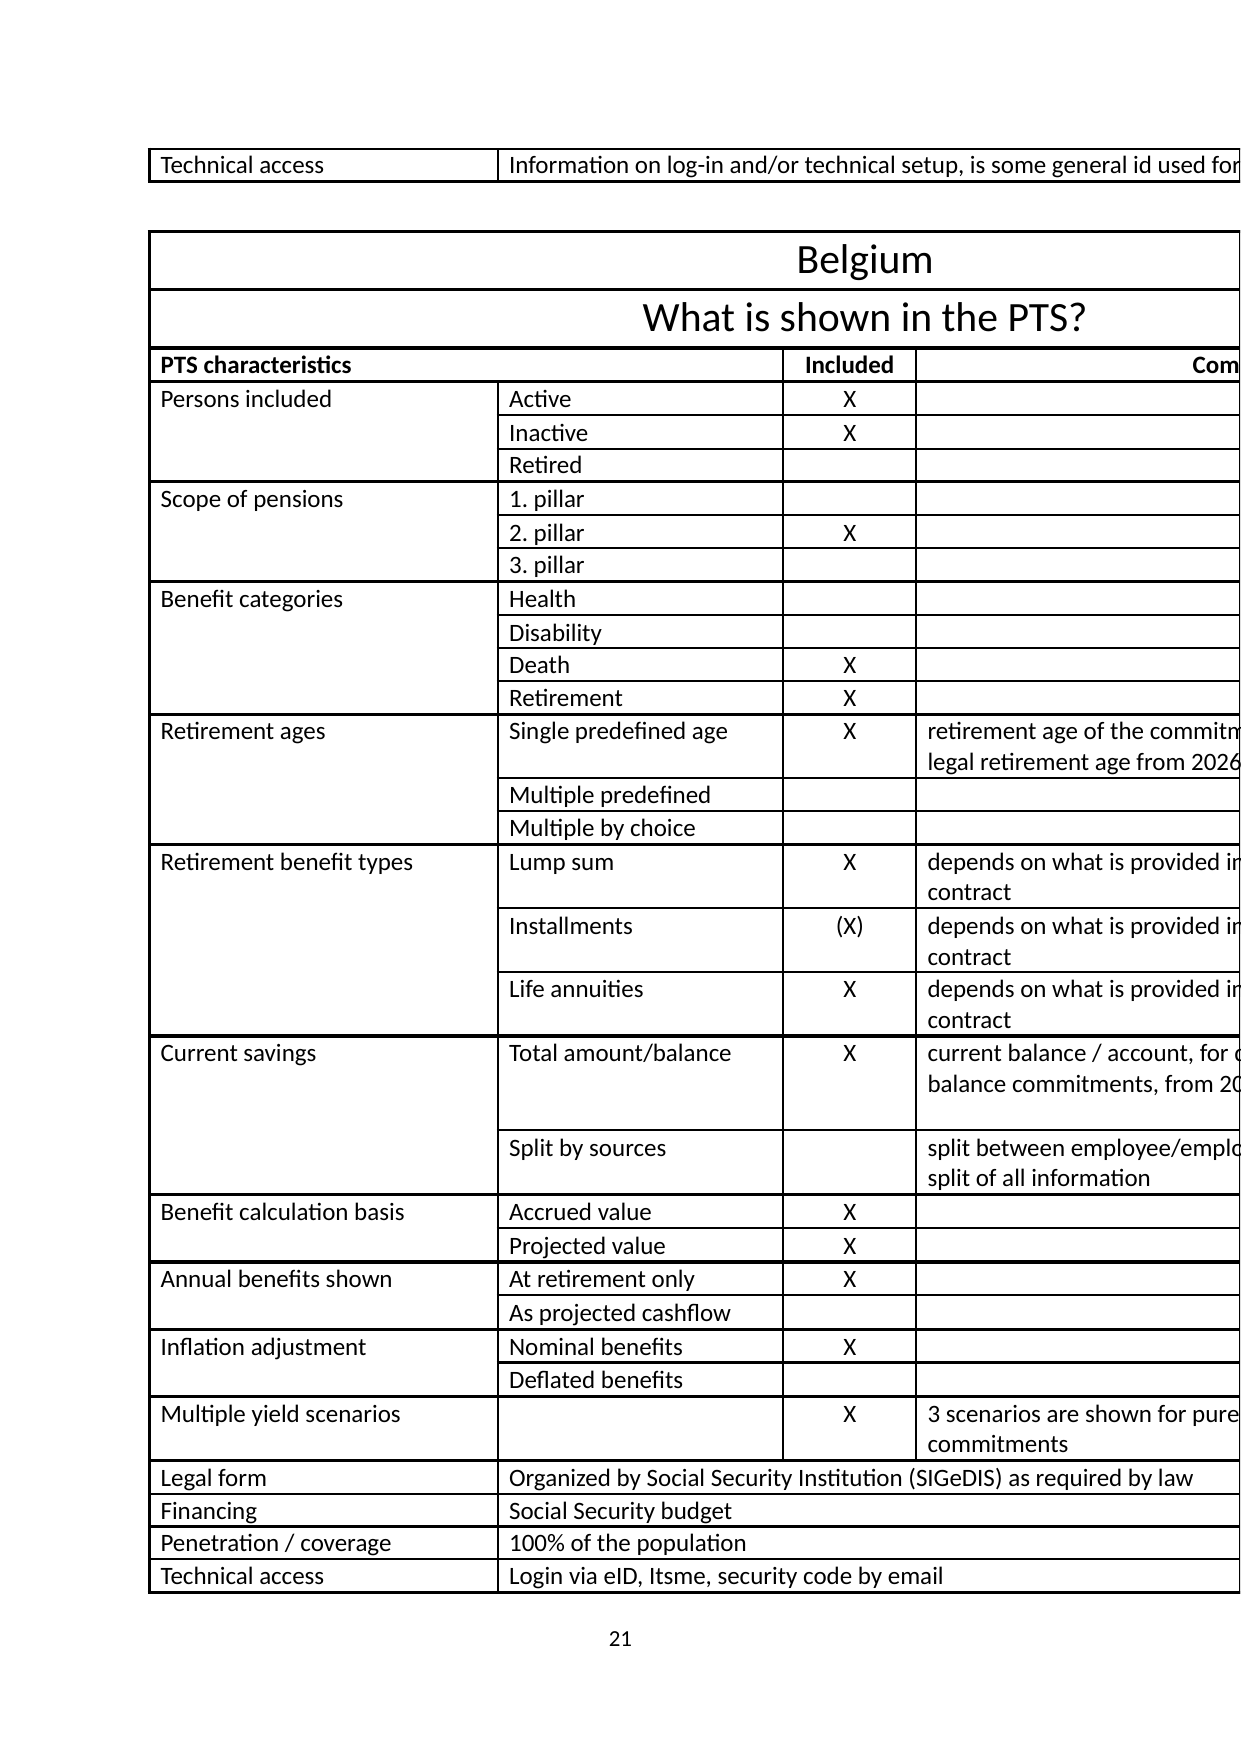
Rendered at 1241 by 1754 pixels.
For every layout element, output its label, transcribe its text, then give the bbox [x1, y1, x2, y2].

table_cell [917, 1196, 1239, 1227]
table_cell Inactive [499, 416, 782, 447]
table_cell X [784, 1229, 915, 1260]
table_cell [917, 516, 1239, 547]
table_cell [917, 450, 1239, 480]
table_cell Disability [499, 616, 782, 647]
table_cell X [784, 682, 915, 712]
table_cell X [784, 1264, 915, 1294]
table_cell Installments [499, 909, 782, 971]
table_cell Accrued value [499, 1196, 782, 1227]
table_cell What is shown in the PTS? [151, 291, 1239, 346]
table_cell Login via eID, Itsme, security code by email [499, 1560, 1239, 1591]
table_cell Technical access [151, 150, 497, 180]
table_cell Multiple predefined [499, 779, 782, 810]
table_cell [917, 616, 1239, 647]
table_cell Active [499, 383, 782, 414]
table_cell 3 scenarios are shown for pure defined benefits pension commitments [917, 1398, 1239, 1459]
table_cell [917, 1331, 1239, 1361]
table_cell Deflated benefits [499, 1364, 782, 1395]
table_cell Current savings [151, 1038, 497, 1193]
table_cell (X) [784, 909, 915, 971]
table_cell X [784, 1196, 915, 1227]
table_cell X [784, 416, 915, 447]
table_cell X [784, 1038, 915, 1129]
table_cell Financing [151, 1495, 497, 1525]
table_cell [784, 1364, 915, 1395]
table_cell [784, 583, 915, 613]
table_cell [917, 1229, 1239, 1260]
table_cell depends on what is provided in the pension commitment or contract [917, 909, 1239, 971]
table_cell At retirement only [499, 1264, 782, 1294]
table_cell Scope of pensions [151, 483, 497, 580]
table_cell current balance / account, for defined contributions and cash balance commitments, from 2026 [917, 1038, 1239, 1129]
table_cell Included [784, 350, 915, 380]
table_cell X [784, 846, 915, 907]
table_cell Single predefined age [499, 716, 782, 777]
table_cell Technical access [151, 1560, 497, 1591]
table_cell [917, 649, 1239, 680]
table_cell [784, 779, 915, 810]
table_cell Retirement [499, 682, 782, 712]
table_cell X [784, 516, 915, 547]
table_cell Annual benefits shown [151, 1264, 497, 1328]
table_cell [784, 549, 915, 580]
table_cell Persons included [151, 383, 497, 480]
table_cell [917, 483, 1239, 514]
table_cell Multiple by choice [499, 812, 782, 843]
table_cell [917, 682, 1239, 712]
table_cell Benefit calculation basis [151, 1196, 497, 1260]
table_cell [784, 812, 915, 843]
table_cell X [784, 383, 915, 414]
table_cell [917, 583, 1239, 613]
table_cell [917, 549, 1239, 580]
table_cell Penetration / coverage [151, 1528, 497, 1558]
table_cell [917, 383, 1239, 414]
table_cell Organized by Social Security Institution (SIGeDIS) as required by law [499, 1462, 1239, 1493]
table_cell retirement age of the commitment or contract until 2025 - legal retirement age from 2026 [917, 716, 1239, 777]
table_cell depends on what is provided in the pension commitment or contract [917, 973, 1239, 1034]
table_cell [784, 450, 915, 480]
table_cell Nominal benefits [499, 1331, 782, 1361]
table_cell X [784, 973, 915, 1034]
table_cell Information on log-in and/or technical setup, is some general id used for log-in? [499, 150, 1239, 180]
table_cell Projected value [499, 1229, 782, 1260]
table_cell [499, 1398, 782, 1459]
table_cell Total amount/balance [499, 1038, 782, 1129]
table_cell Legal form [151, 1462, 497, 1493]
table_cell [917, 812, 1239, 843]
table_cell split between employee/employer vested reserves, but not split of all information [917, 1131, 1239, 1193]
table_header Belgium [151, 233, 1239, 288]
table_cell [784, 483, 915, 514]
table_cell [784, 616, 915, 647]
table_cell 3. pillar [499, 549, 782, 580]
table_cell Life annuities [499, 973, 782, 1034]
table_cell Retirement ages [151, 716, 497, 843]
table_cell Multiple yield scenarios [151, 1398, 497, 1459]
table_cell [784, 1131, 915, 1193]
table_cell Retirement benefit types [151, 846, 497, 1034]
table_cell [917, 779, 1239, 810]
table_cell [917, 416, 1239, 447]
table_cell [917, 1364, 1239, 1395]
table_cell X [784, 1331, 915, 1361]
table_cell As projected cashflow [499, 1296, 782, 1328]
table_cell 1. pillar [499, 483, 782, 514]
table_cell Lump sum [499, 846, 782, 907]
table_cell 2. pillar [499, 516, 782, 547]
table_cell PTS characteristics [151, 350, 782, 380]
table_cell 100% of the population [499, 1528, 1239, 1558]
table_cell X [784, 716, 915, 777]
table_cell Split by sources [499, 1131, 782, 1193]
table_cell X [784, 1398, 915, 1459]
table_cell Comments [917, 350, 1239, 380]
table_cell Inflation adjustment [151, 1331, 497, 1395]
table_cell Retired [499, 450, 782, 480]
table_cell Death [499, 649, 782, 680]
table_cell Social Security budget [499, 1495, 1239, 1525]
table_cell Health [499, 583, 782, 613]
table_cell [784, 1296, 915, 1328]
table_cell Benefit categories [151, 583, 497, 712]
table_cell X [784, 649, 915, 680]
table_cell depends on what is provided in the pension commitment or contract [917, 846, 1239, 907]
table_cell [917, 1296, 1239, 1328]
table_cell [917, 1264, 1239, 1294]
